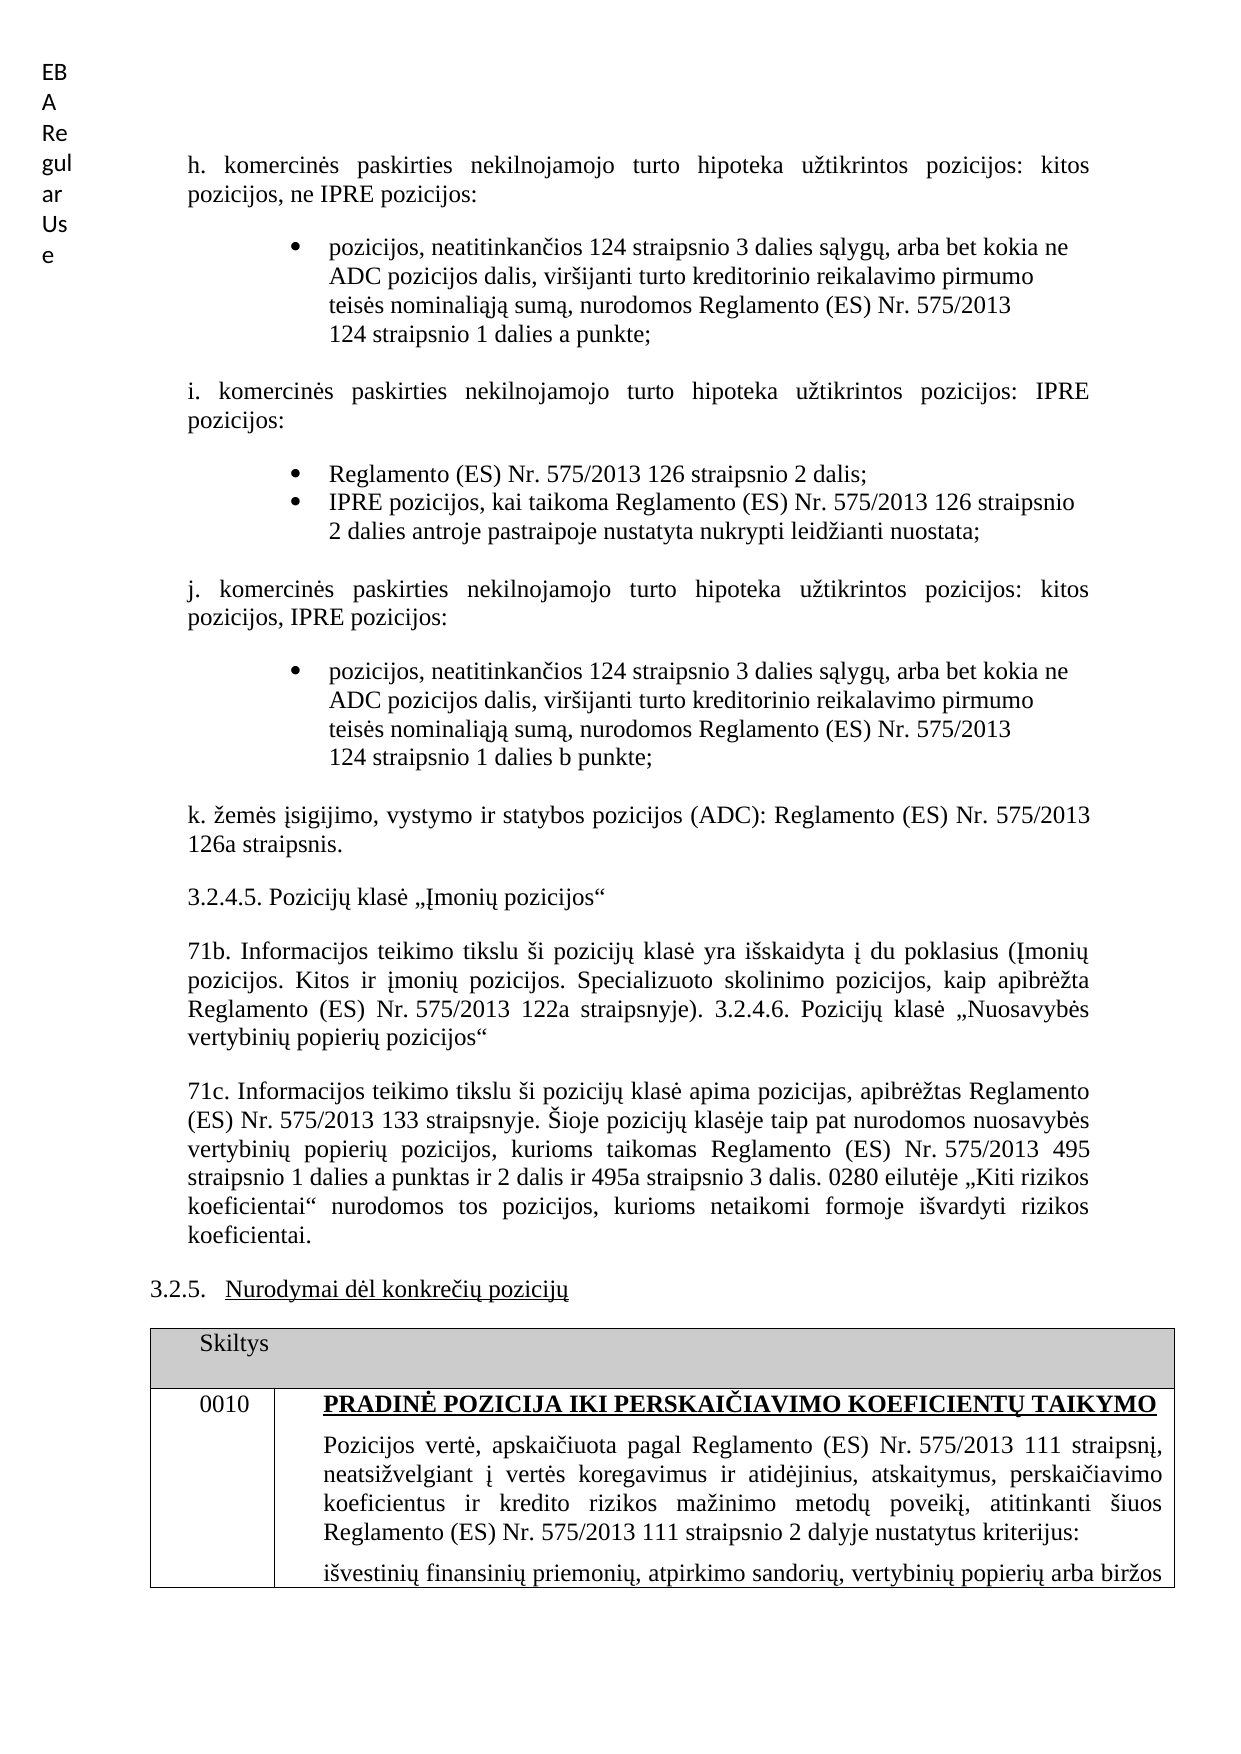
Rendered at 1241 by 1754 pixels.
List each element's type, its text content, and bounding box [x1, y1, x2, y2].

table_header Skiltys [151, 1329, 1174, 1388]
text i. komercinės paskirties nekilnojamojo turto hipoteka užtikrintos pozicijos: IPRE pozicijos: [187, 376, 1090, 434]
list Reglamento (ES) Nr. 575/2013 126 straipsnio 2 dalis; [291, 459, 1090, 487]
text 71c. Informacijos teikimo tikslu ši pozicijų klasė apima pozicijas, apibrėžtas Reglamento (ES) Nr. 575/2013 133 straipsnyje. Šioje pozicijų klasėje taip pat nurodomos nuosavybės vertybinių popierių pozicijos, kurioms taikomas Reglamento (ES) Nr. 575/2013 495 straipsnio 1 dalies a punktas ir 2 dalis ir 495a straipsnio 3 dalis. 0280 eilutėje „Kiti rizikos koeficientai“ nurodomos tos pozicijos, kurioms netaikomi formoje išvardyti rizikos koeficientai. [187, 1076, 1090, 1249]
list pozicijos, neatitinkančios 124 straipsnio 3 dalies sąlygų, arba bet kokia ne ADC pozicijos dalis, viršijanti turto kreditorinio reikalavimo pirmumo teisės nominaliąją sumą, nurodomos Reglamento (ES) Nr. 575/2013 124 straipsnio 1 dalies a punkte; [291, 232, 1090, 347]
list IPRE pozicijos, kai taikoma Reglamento (ES) Nr. 575/2013 126 straipsnio 2 dalies antroje pastraipoje nustatyta nukrypti leidžianti nuostata; [291, 487, 1090, 545]
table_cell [275, 1389, 1174, 1587]
text 71b. Informacijos teikimo tikslu ši pozicijų klasė yra išskaidyta į du poklasius (Įmonių pozicijos. Kitos ir įmonių pozicijos. Specializuoto skolinimo pozicijos, kaip apibrėžta Reglamento (ES) Nr. 575/2013 122a straipsnyje). 3.2.4.6. Pozicijų klasė „Nuosavybės vertybinių popierių pozicijos“ [187, 936, 1090, 1051]
list pozicijos, neatitinkančios 124 straipsnio 3 dalies sąlygų, arba bet kokia ne ADC pozicijos dalis, viršijanti turto kreditorinio reikalavimo pirmumo teisės nominaliąją sumą, nurodomos Reglamento (ES) Nr. 575/2013 124 straipsnio 1 dalies b punkte; [291, 656, 1090, 771]
list 3.2.5. Nurodymai dėl konkrečių pozicijų [150, 1274, 1090, 1302]
text j. komercinės paskirties nekilnojamojo turto hipoteka užtikrintos pozicijos: kitos pozicijos, IPRE pozicijos: [187, 574, 1090, 631]
text h. komercinės paskirties nekilnojamojo turto hipoteka užtikrintos pozicijos: kitos pozicijos, ne IPRE pozicijos: [187, 150, 1090, 207]
table_cell 0010 [151, 1389, 274, 1587]
text 3.2.4.5. Pozicijų klasė „Įmonių pozicijos“ [187, 882, 1090, 911]
text k. žemės įsigijimo, vystymo ir statybos pozicijos (ADC): Reglamento (ES) Nr. 575/2013 126a straipsnis. [187, 800, 1090, 857]
